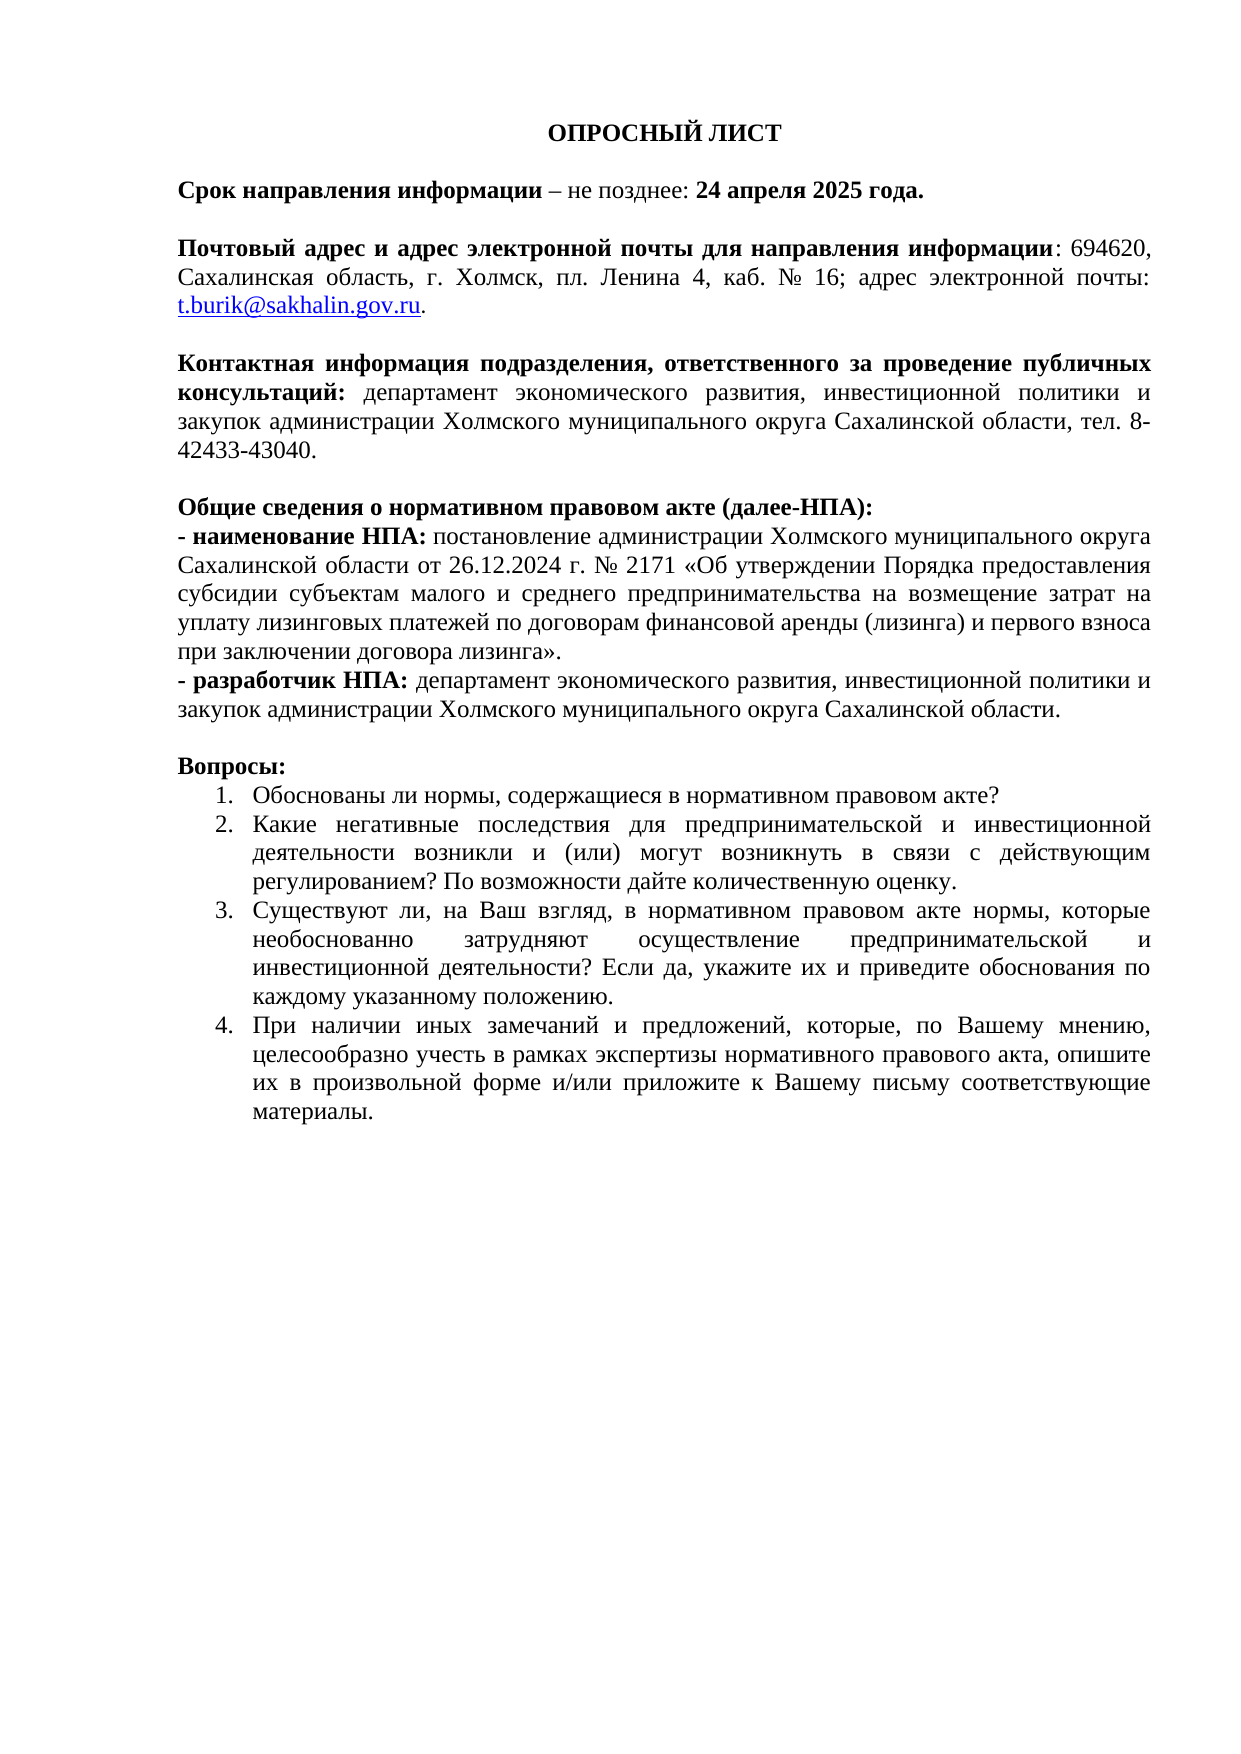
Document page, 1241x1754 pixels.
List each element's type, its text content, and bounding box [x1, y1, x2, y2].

text Срок направления информации – не позднее: 24 апреля 2025 года. [177, 176, 1152, 204]
text - разработчик НПА: департамент экономического развития, инвестиционной политики и закупок администрации Холмского муниципального округа Сахалинской области. [177, 665, 1152, 722]
text ОПРОСНЫЙ ЛИСТ [177, 118, 1152, 147]
list Существуют ли, на Ваш взгляд, в нормативном правовом акте нормы, которые необоснованно затрудняют осуществление предпринимательской и инвестиционной деятельности? Если да, укажите их и приведите обоснования по каждому указанному положению. [215, 895, 1152, 1010]
text Контактная информация подразделения, ответственного за проведение публичных консультаций: департамент экономического развития, инвестиционной политики и закупок администрации Холмского муниципального округа Сахалинской области, тел. 8-42433-43040. [177, 348, 1152, 463]
text Общие сведения о нормативном правовом акте (далее-НПА): [177, 492, 1152, 521]
list Обоснованы ли нормы, содержащиеся в нормативном правовом акте? [215, 780, 1152, 809]
list Какие негативные последствия для предпринимательской и инвестиционной деятельности возникли и (или) могут возникнуть в связи с действующим регулированием? По возможности дайте количественную оценку. [215, 809, 1152, 895]
text - наименование НПА: постановление администрации Холмского муниципального округа Сахалинской области от 26.12.2024 г. № 2171 «Об утверждении Порядка предоставления субсидии субъектам малого и среднего предпринимательства на возмещение затрат на уплату лизинговых платежей по договорам финансовой аренды (лизинга) и первого взноса при заключении договора лизинга». [177, 521, 1152, 665]
list При наличии иных замечаний и предложений, которые, по Вашему мнению, целесообразно учесть в рамках экспертизы нормативного правового акта, опишите их в произвольной форме и/или приложите к Вашему письму соответствующие материалы. [215, 1010, 1152, 1125]
text Почтовый адрес и адрес электронной почты для направления информации: 694620, Сахалинская область, г. Холмск, пл. Ленина 4, каб. № 16; адрес электронной почты: t.burik@sakhalin.gov.ru. [177, 233, 1152, 320]
text Вопросы: [177, 751, 1152, 780]
